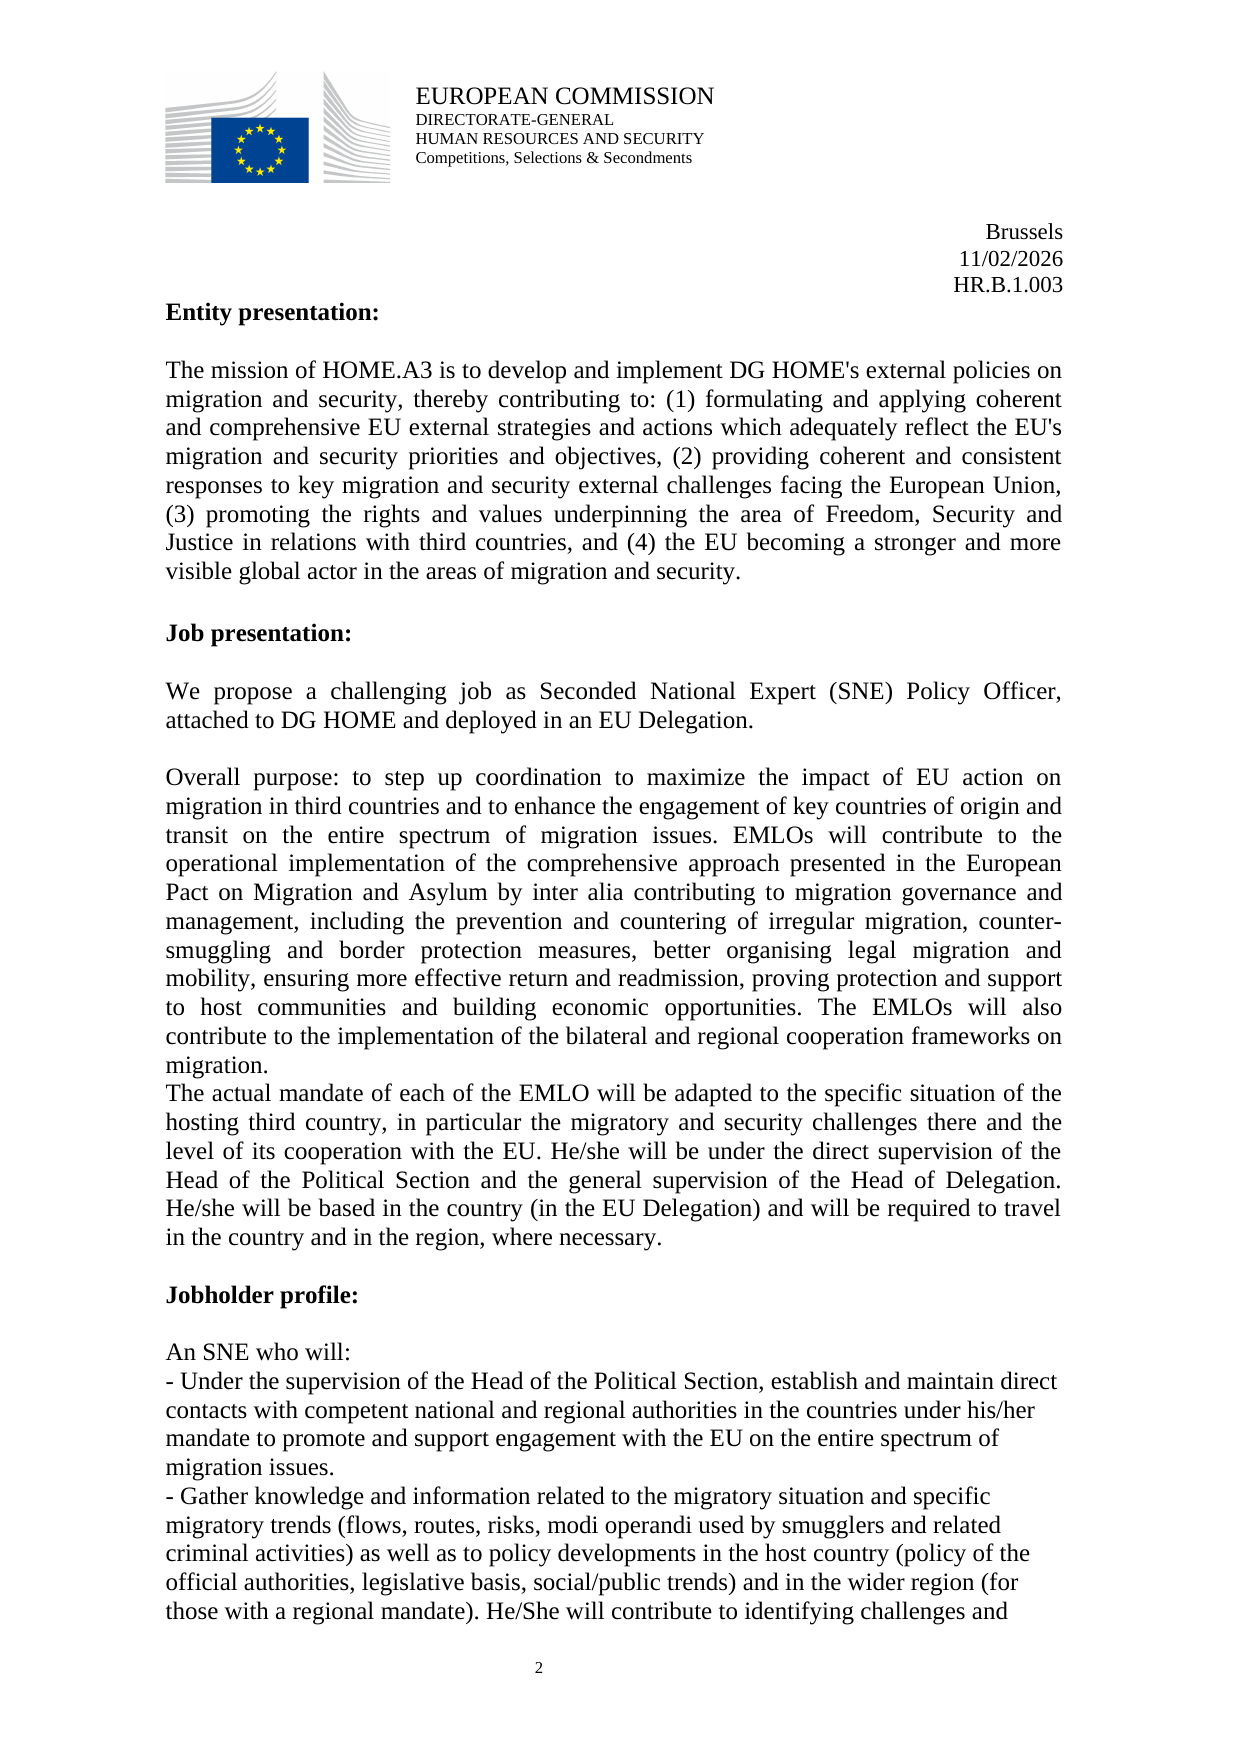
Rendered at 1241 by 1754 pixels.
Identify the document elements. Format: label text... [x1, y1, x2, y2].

text Overall purpose: to step up coordination to maximize the impact of EU action on migration in third countries and to enhance the engagement of key countries of origin and transit on the entire spectrum of migration issues. EMLOs will contribute to the operational implementation of the comprehensive approach presented in the European Pact on Migration and Asylum by inter alia contributing to migration governance and management, including the prevention and countering of irregular migration, counter-smuggling and border protection measures, better organising legal migration and mobility, ensuring more effective return and readmission, proving protection and support to host communities and building economic opportunities. The EMLOs will also contribute to the implementation of the bilateral and regional cooperation frameworks on migration. [165, 762, 1063, 1078]
picture [165, 71, 391, 183]
text 11/02/2026 [165, 245, 1063, 271]
text Job presentation: [165, 618, 1063, 647]
text HR.B.1.003 [165, 271, 1063, 297]
text Jobholder profile: [165, 1280, 1063, 1308]
text An SNE who will: [165, 1337, 1063, 1366]
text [165, 1481, 1063, 1625]
text Entity presentation: [165, 297, 1063, 326]
text The mission of HOME.A3 is to develop and implement DG HOME's external policies on migration and security, thereby contributing to: (1) formulating and applying coherent and comprehensive EU external strategies and actions which adequately reflect the EU's migration and security priorities and objectives, (2) providing coherent and consistent responses to key migration and security external challenges facing the European Union, (3) promoting the rights and values underpinning the area of Freedom, Security and Justice in relations with third countries, and (4) the EU becoming a stronger and more visible global actor in the areas of migration and security. [165, 355, 1063, 585]
text Brussels [165, 134, 1063, 245]
text The actual mandate of each of the EMLO will be adapted to the specific situation of the hosting third country, in particular the migratory and security challenges there and the level of its cooperation with the EU. He/she will be under the direct supervision of the Head of the Political Section and the general supervision of the Head of Delegation. He/she will be based in the country (in the EU Delegation) and will be required to travel in the country and in the region, where necessary. [165, 1078, 1063, 1251]
text We propose a challenging job as Seconded National Expert (SNE) Policy Officer, attached to DG HOME and deployed in an EU Delegation. [165, 676, 1063, 733]
text - Under the supervision of the Head of the Political Section, establish and maintain direct contacts with competent national and regional authorities in the countries under his/her mandate to promote and support engagement with the EU on the entire spectrum of migration issues. [165, 1366, 1063, 1481]
